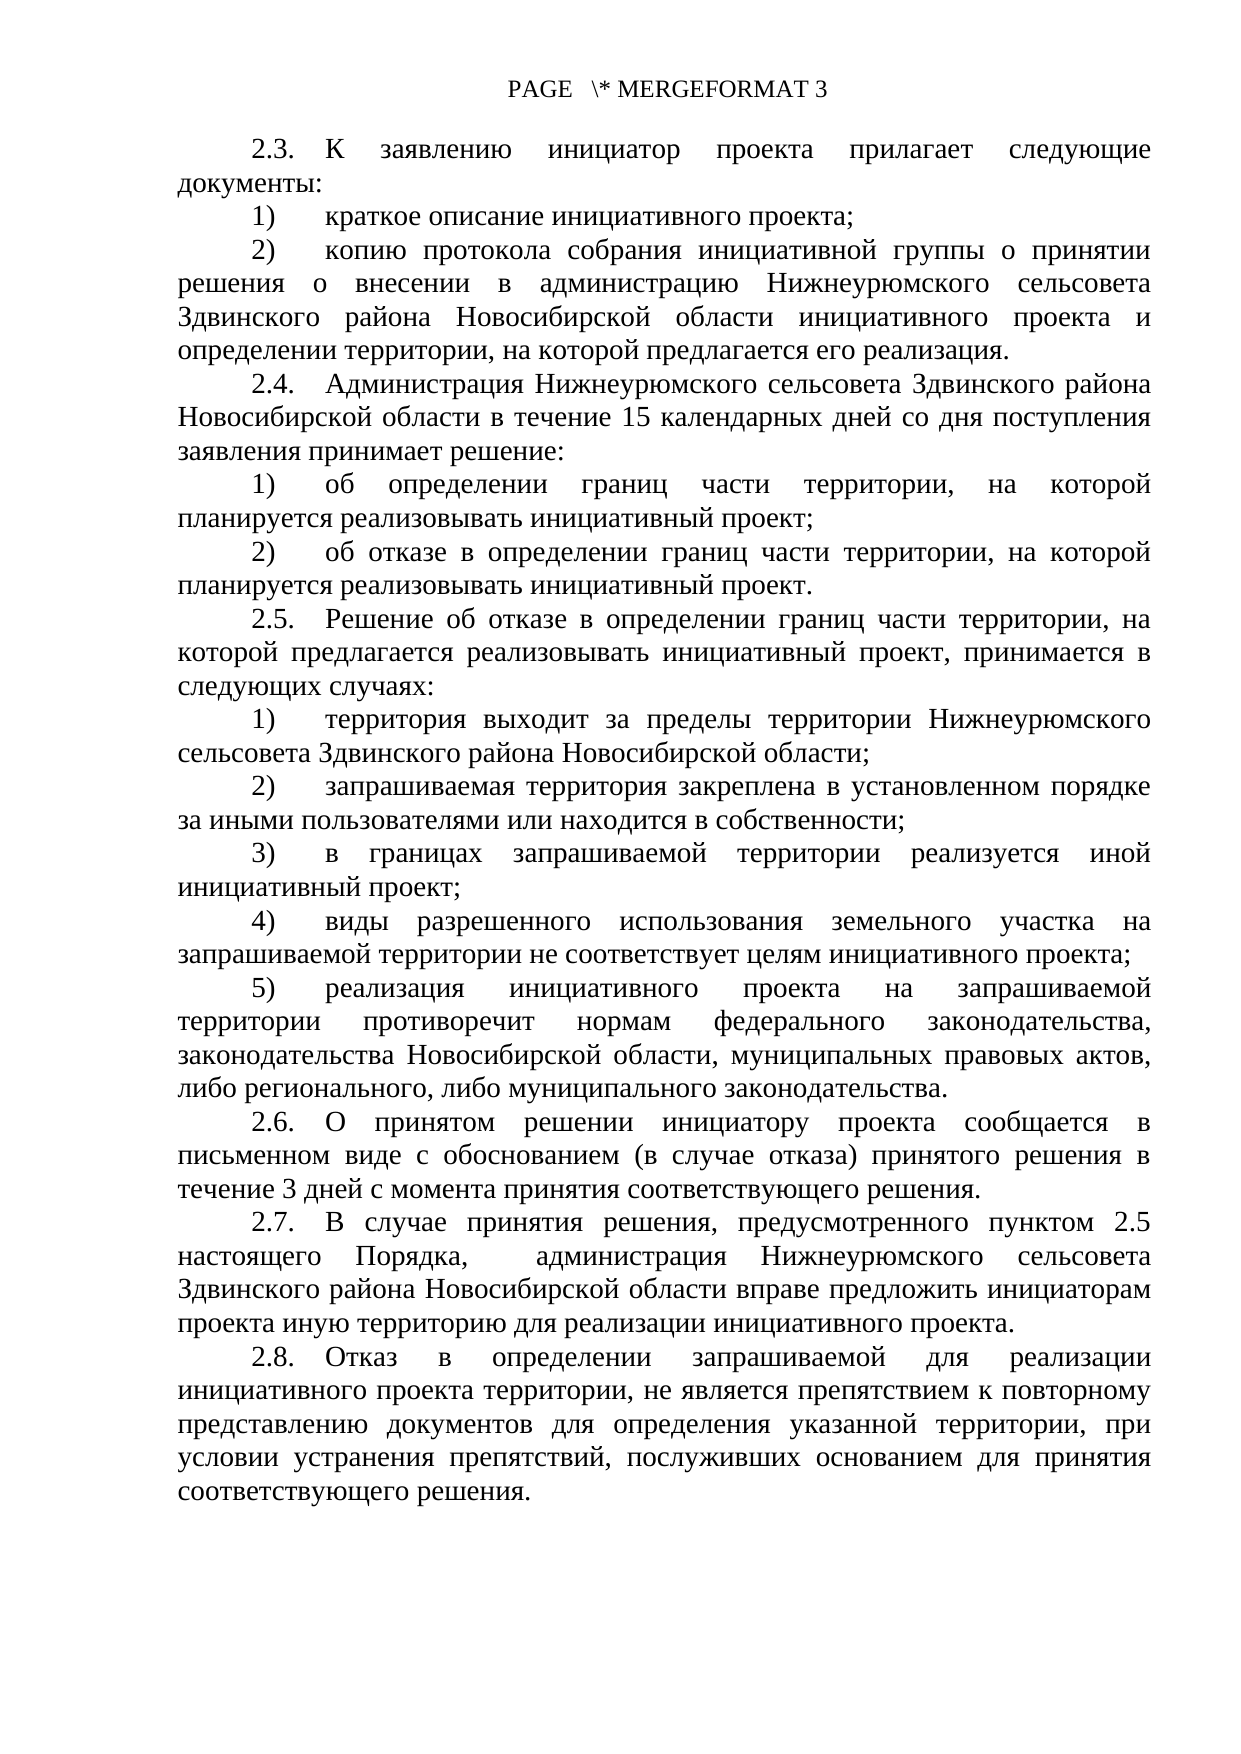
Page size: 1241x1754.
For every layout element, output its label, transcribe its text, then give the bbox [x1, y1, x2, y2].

text 2.7. В случае принятия решения, предусмотренного пунктом 2.5 настоящего Порядка, администрация Нижнеурюмского сельсовета Здвинского района Новосибирской области вправе предложить инициаторам проекта иную территорию для реализации инициативного проекта. [177, 1204, 1152, 1339]
text 2.8. Отказ в определении запрашиваемой для реализации инициативного проекта территории, не является препятствием к повторному представлению документов для определения указанной территории, при условии устранения препятствий, послуживших основанием для принятия соответствующего решения. [177, 1339, 1152, 1506]
text 2) запрашиваемая территория закреплена в установленном порядке за иными пользователями или находится в собственности; [177, 768, 1152, 836]
text 2.5. Решение об отказе в определении границ части территории, на которой предлагается реализовывать инициативный проект, принимается в следующих случаях: [177, 601, 1152, 701]
text 2) об отказе в определении границ части территории, на которой планируется реализовывать инициативный проект. [177, 534, 1152, 601]
text 1) территория выходит за пределы территории Нижнеурюмского сельсовета Здвинского района Новосибирской области; [177, 701, 1152, 768]
text 2.3. К заявлению инициатор проекта прилагает следующие документы: [177, 131, 1152, 198]
text 1) краткое описание инициативного проекта; [177, 198, 1152, 232]
text 5) реализация инициативного проекта на запрашиваемой территории противоречит нормам федерального законодательства, законодательства Новосибирской области, муниципальных правовых актов, либо регионального, либо муниципального законодательства. [177, 970, 1152, 1104]
text 2) копию протокола собрания инициативной группы о принятии решения о внесении в администрацию Нижнеурюмского сельсовета Здвинского района Новосибирской области инициативного проекта и определении территории, на которой предлагается его реализация. [177, 232, 1152, 366]
text 1) об определении границ части территории, на которой планируется реализовывать инициативный проект; [177, 467, 1152, 534]
text 4) виды разрешенного использования земельного участка на запрашиваемой территории не соответствует целям инициативного проекта; [177, 903, 1152, 970]
text 2.4. Администрация Нижнеурюмского сельсовета Здвинского района Новосибирской области в течение 15 календарных дней со дня поступления заявления принимает решение: [177, 366, 1152, 467]
text 2.6. О принятом решении инициатору проекта сообщается в письменном виде с обоснованием (в случае отказа) принятого решения в течение 3 дней с момента принятия соответствующего решения. [177, 1104, 1152, 1204]
text 3) в границах запрашиваемой территории реализуется иной инициативный проект; [177, 836, 1152, 903]
